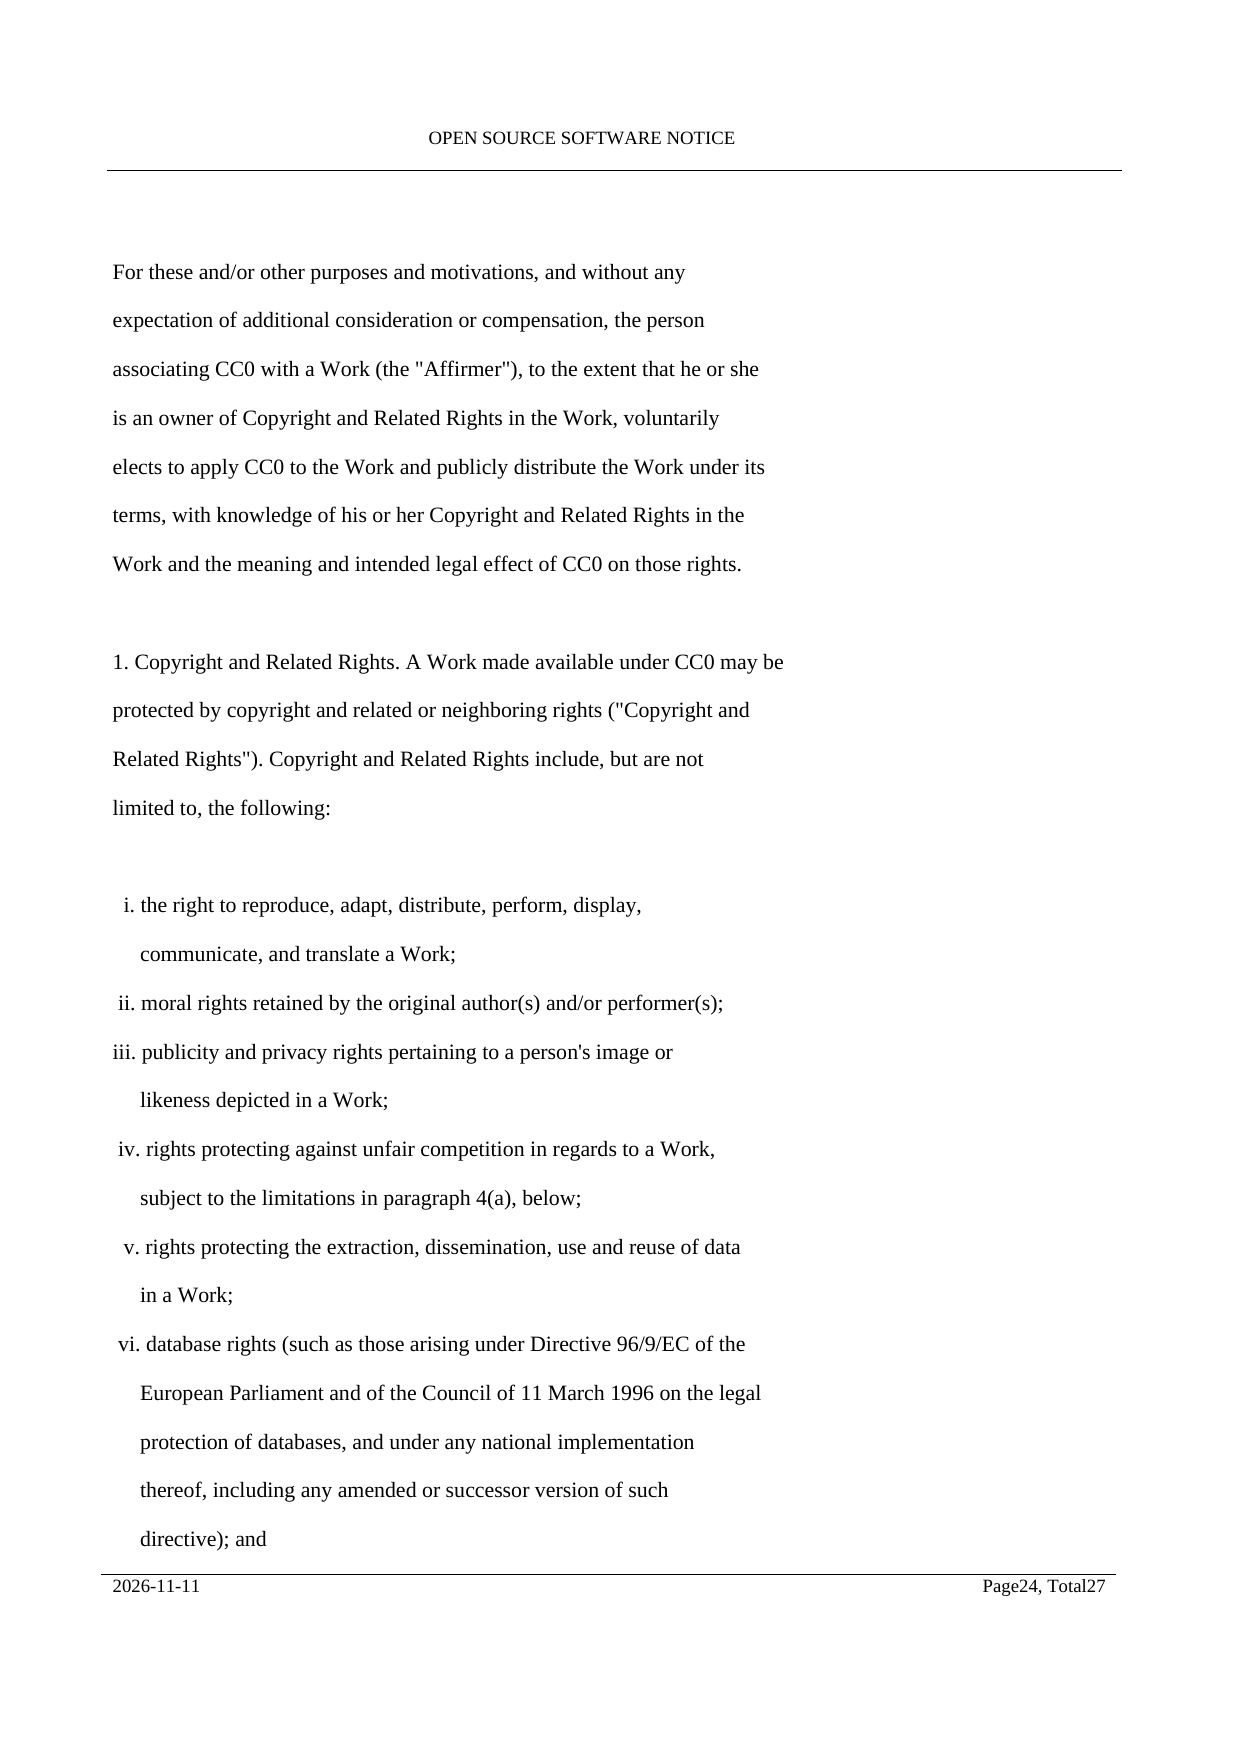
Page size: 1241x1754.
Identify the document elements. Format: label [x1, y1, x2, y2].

text [112, 206, 1128, 1555]
